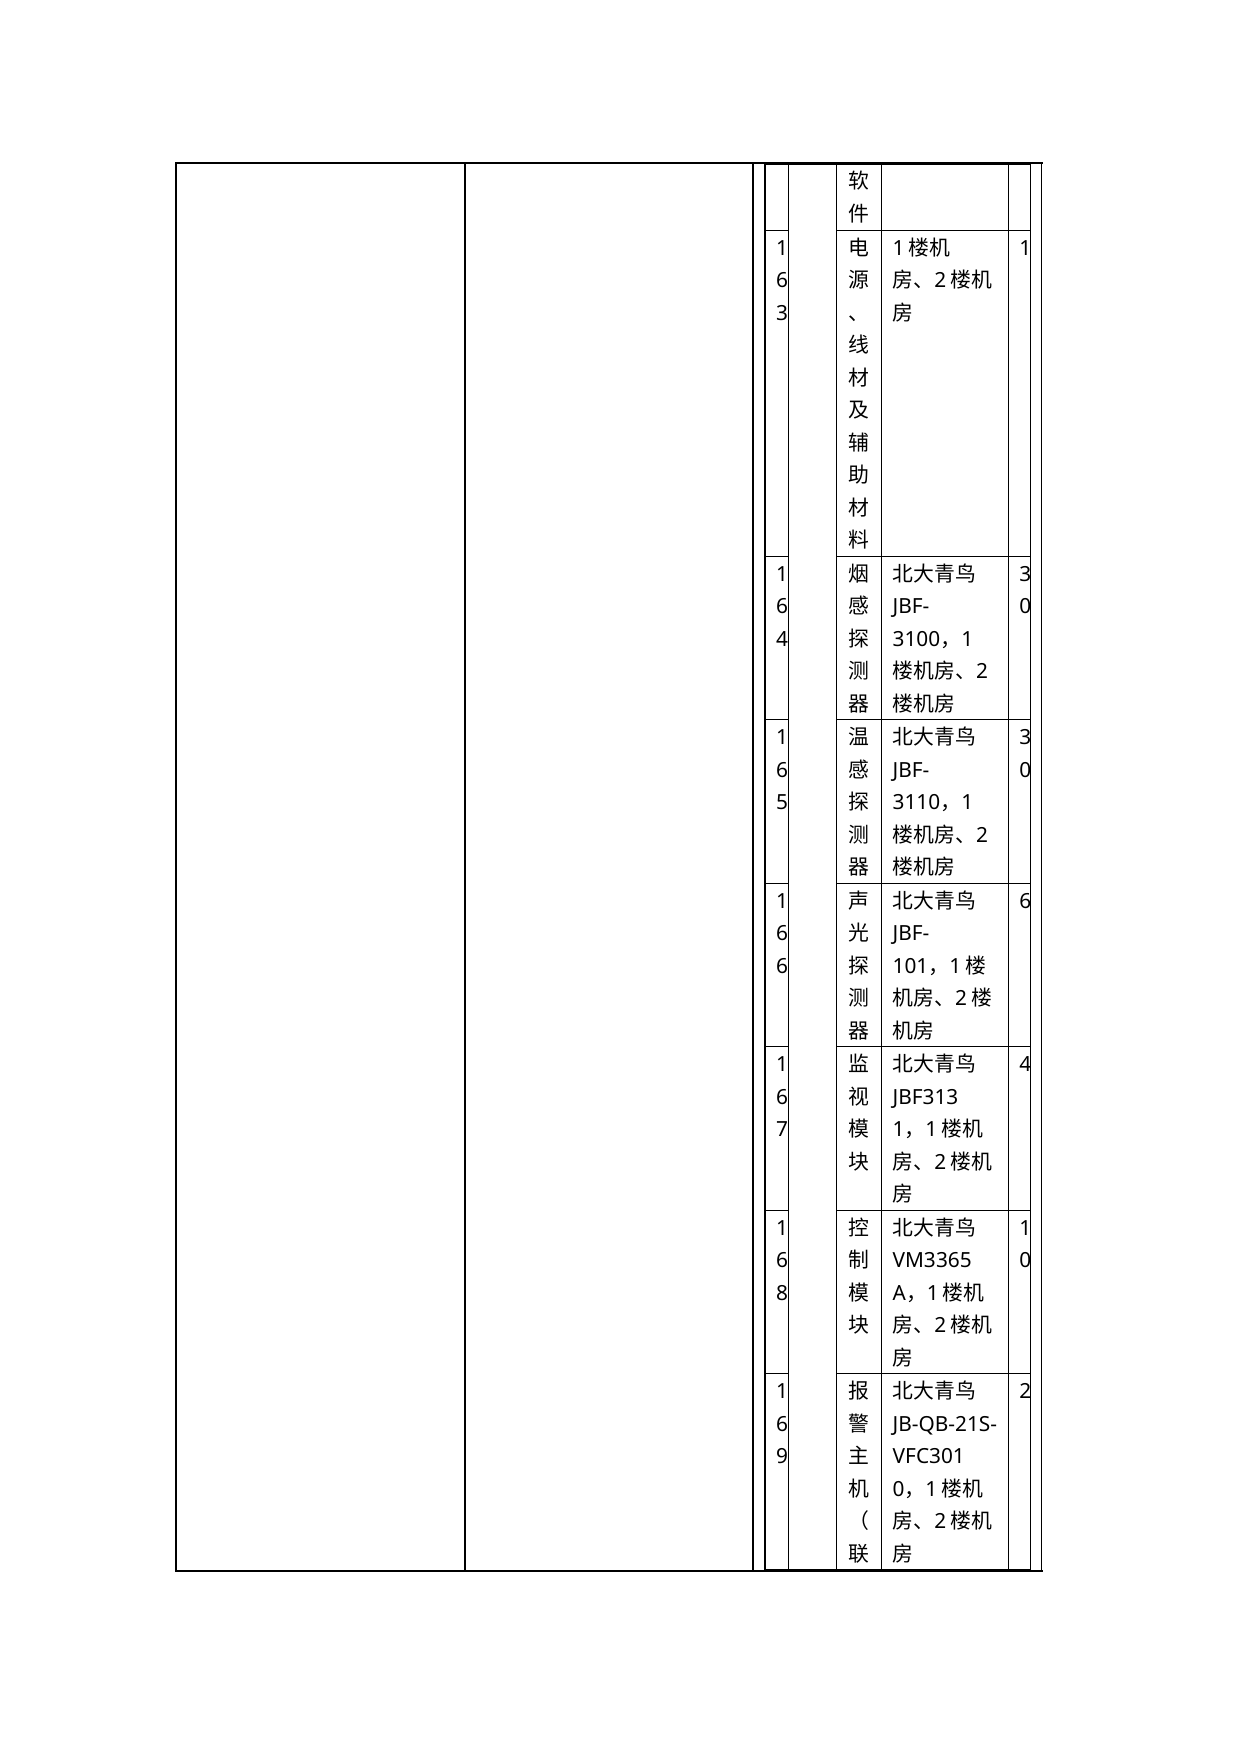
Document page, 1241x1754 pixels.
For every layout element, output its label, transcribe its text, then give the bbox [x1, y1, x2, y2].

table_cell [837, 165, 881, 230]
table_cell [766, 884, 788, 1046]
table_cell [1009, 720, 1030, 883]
table_cell [177, 164, 464, 1570]
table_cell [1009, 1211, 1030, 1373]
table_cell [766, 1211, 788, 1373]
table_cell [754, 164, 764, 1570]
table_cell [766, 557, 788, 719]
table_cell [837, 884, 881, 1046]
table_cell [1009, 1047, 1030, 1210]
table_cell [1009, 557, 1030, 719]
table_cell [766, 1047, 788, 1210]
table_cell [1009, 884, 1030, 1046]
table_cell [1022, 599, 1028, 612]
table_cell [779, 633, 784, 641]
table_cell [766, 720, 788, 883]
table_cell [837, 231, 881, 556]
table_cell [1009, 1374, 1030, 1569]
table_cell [882, 1374, 1008, 1569]
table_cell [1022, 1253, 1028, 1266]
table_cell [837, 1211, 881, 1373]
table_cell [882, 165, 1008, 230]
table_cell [789, 165, 836, 1569]
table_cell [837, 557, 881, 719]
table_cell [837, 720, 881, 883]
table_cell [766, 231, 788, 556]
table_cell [882, 231, 1008, 556]
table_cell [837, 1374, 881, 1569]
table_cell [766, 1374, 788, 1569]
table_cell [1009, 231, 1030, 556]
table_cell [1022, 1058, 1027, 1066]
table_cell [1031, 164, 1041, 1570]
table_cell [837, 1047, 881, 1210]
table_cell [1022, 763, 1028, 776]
table_cell 2 [466, 164, 752, 1570]
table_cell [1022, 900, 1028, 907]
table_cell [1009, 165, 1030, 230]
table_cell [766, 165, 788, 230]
